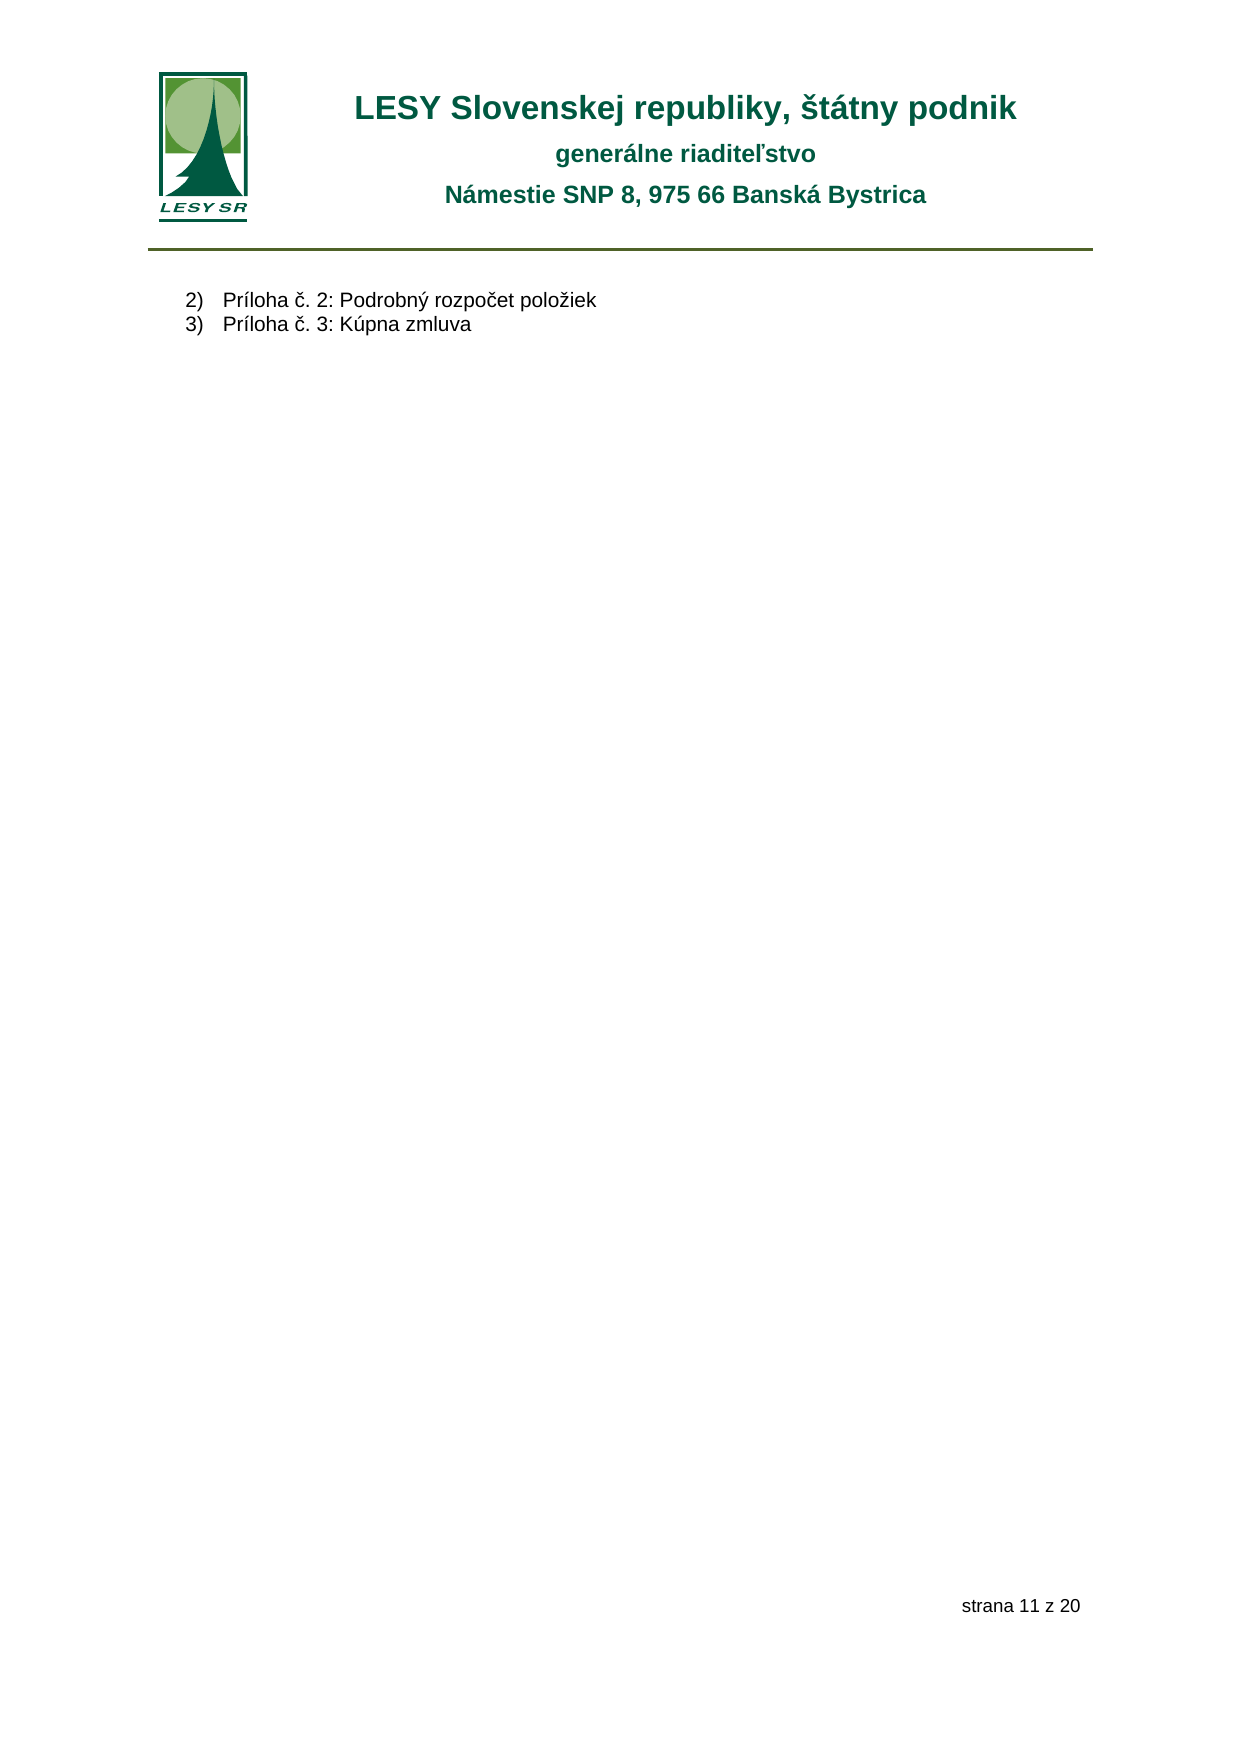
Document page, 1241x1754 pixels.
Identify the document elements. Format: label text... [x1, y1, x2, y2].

list Príloha č. 3: Kúpna zmluva [185, 312, 1093, 336]
list Príloha č. 2: Podrobný rozpočet položiek [185, 288, 1093, 312]
